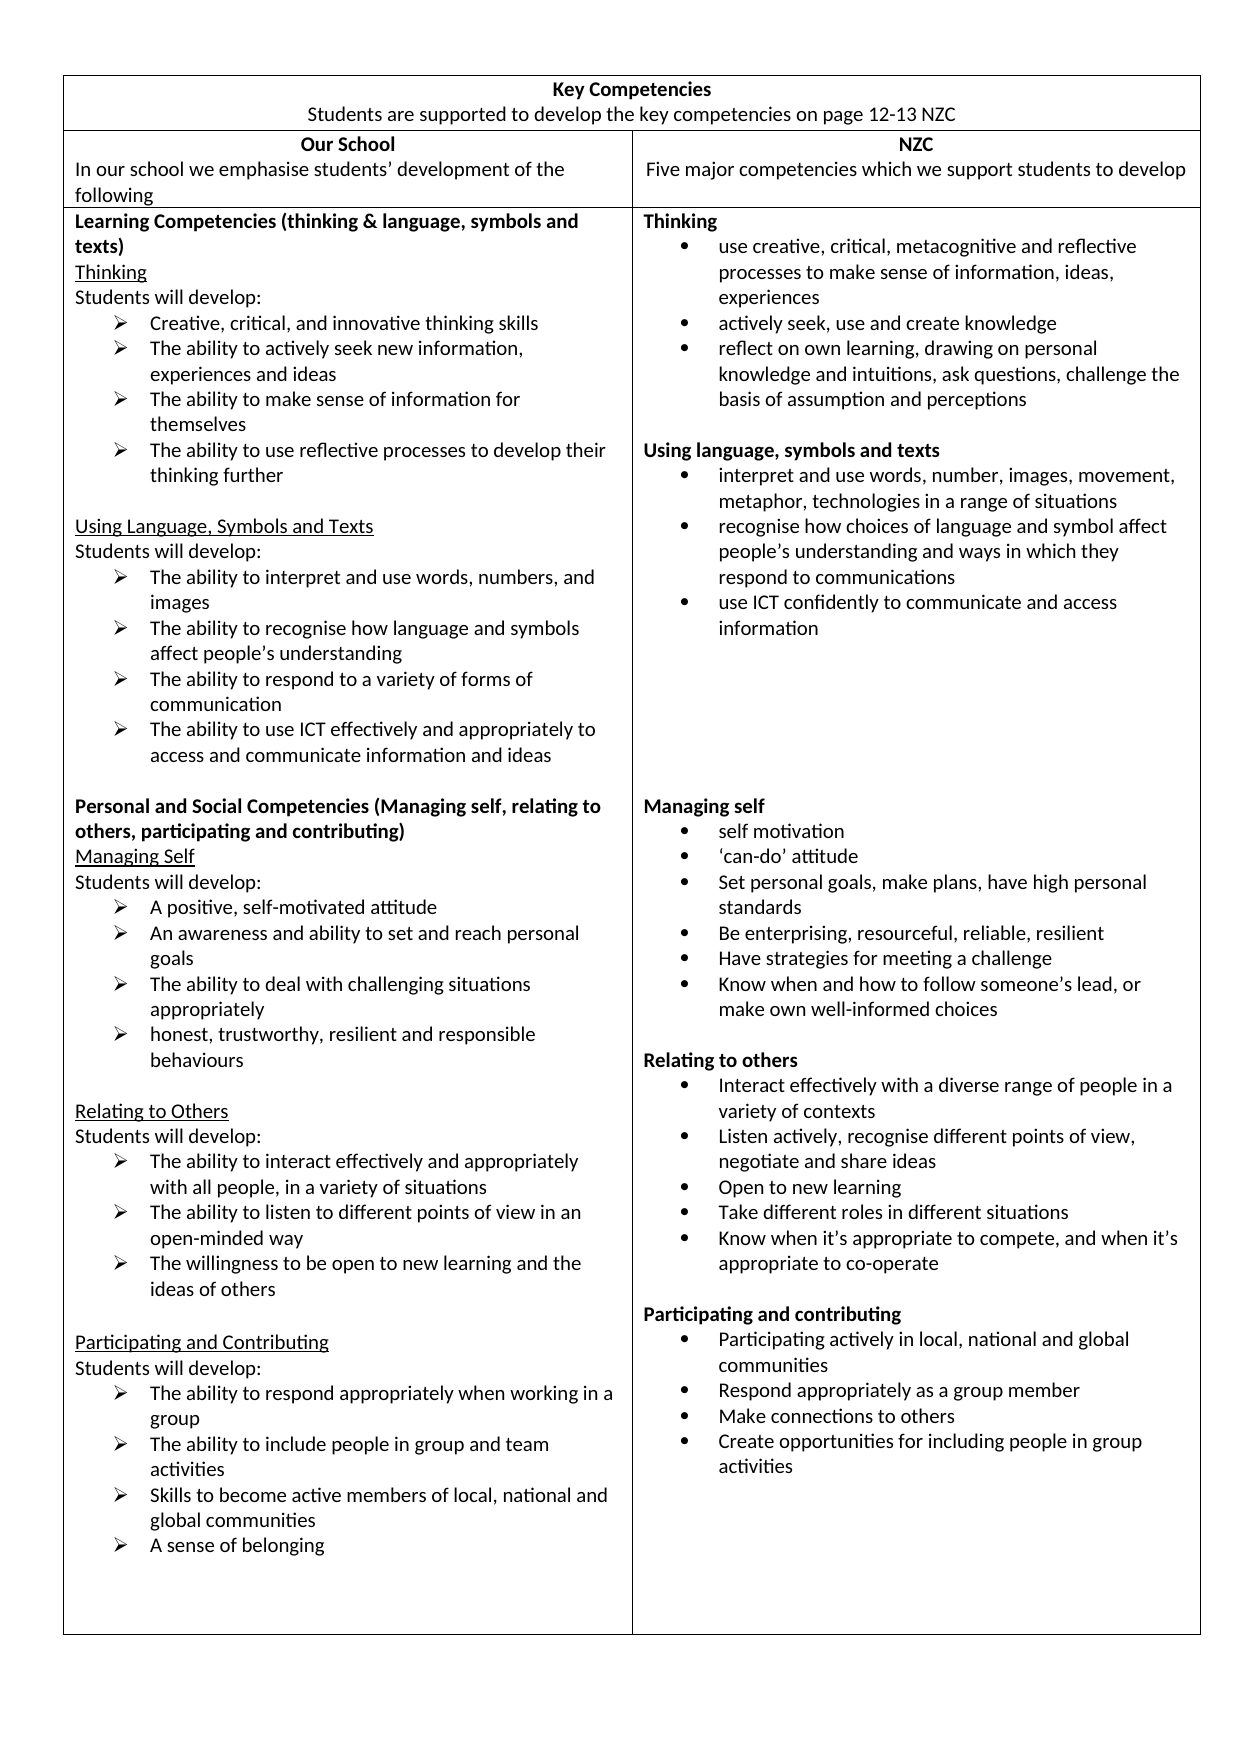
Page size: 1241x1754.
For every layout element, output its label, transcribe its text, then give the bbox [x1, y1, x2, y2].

table_cell Thinking use creative, critical, metacognitive and reflective processes to make sense of information, ideas, experiences actively seek, use and create knowledge reflect on own learning, drawing on personal knowledge and intuitions, ask questions, challenge the basis of assumption and perceptions Using language, symbols and texts interpret and use words, number, images, movement, metaphor, technologies in a range of situations recognise how choices of language and symbol affect people’s understanding and ways in which they respond to communications use ICT confidently to communicate and access information Managing self self motivation ‘can-do’ attitude Set personal goals, make plans, have high personal standards Be enterprising, resourceful, reliable, resilient Have strategies for meeting a challenge Know when and how to follow someone’s lead, or make own well-informed choices Relating to others Interact effectively with a diverse range of people in a variety of contexts Listen actively, recognise different points of view, negotiate and share ideas Open to new learning Take different roles in different situations Know when it’s appropriate to compete, and when it’s appropriate to co-operate Participating and contributing Participating actively in local, national and global communities Respond appropriately as a group member Make connections to others Create opportunities for including people in group activities [633, 208, 1200, 1634]
table_header Key Competencies Students are supported to develop the key competencies on page 12-13 NZC [64, 76, 1200, 130]
table_cell Our School In our school we emphasise students’ development of the following [64, 131, 632, 207]
table_cell Learning Competencies (thinking & language, symbols and texts) Thinking Students will develop: Creative, critical, and innovative thinking skills The ability to actively seek new information, experiences and ideas The ability to make sense of information for themselves The ability to use reflective processes to develop their thinking further Using Language, Symbols and Texts Students will develop: The ability to interpret and use words, numbers, and images The ability to recognise how language and symbols affect people’s understanding The ability to respond to a variety of forms of communication The ability to use ICT effectively and appropriately to access and communicate information and ideas Personal and Social Competencies (Managing self, relating to others, participating and contributing) Managing Self Students will develop: A positive, self-motivated attitude An awareness and ability to set and reach personal goals The ability to deal with challenging situations appropriately honest, trustworthy, resilient and responsible behaviours Relating to Others Students will develop: The ability to interact effectively and appropriately with all people, in a variety of situations The ability to listen to different points of view in an open-minded way The willingness to be open to new learning and the ideas of others Participating and Contributing Students will develop: The ability to respond appropriately when working in a group The ability to include people in group and team activities Skills to become active members of local, national and global communities A sense of belonging [64, 208, 632, 1634]
table_cell NZC Five major competencies which we support students to develop [633, 131, 1200, 207]
